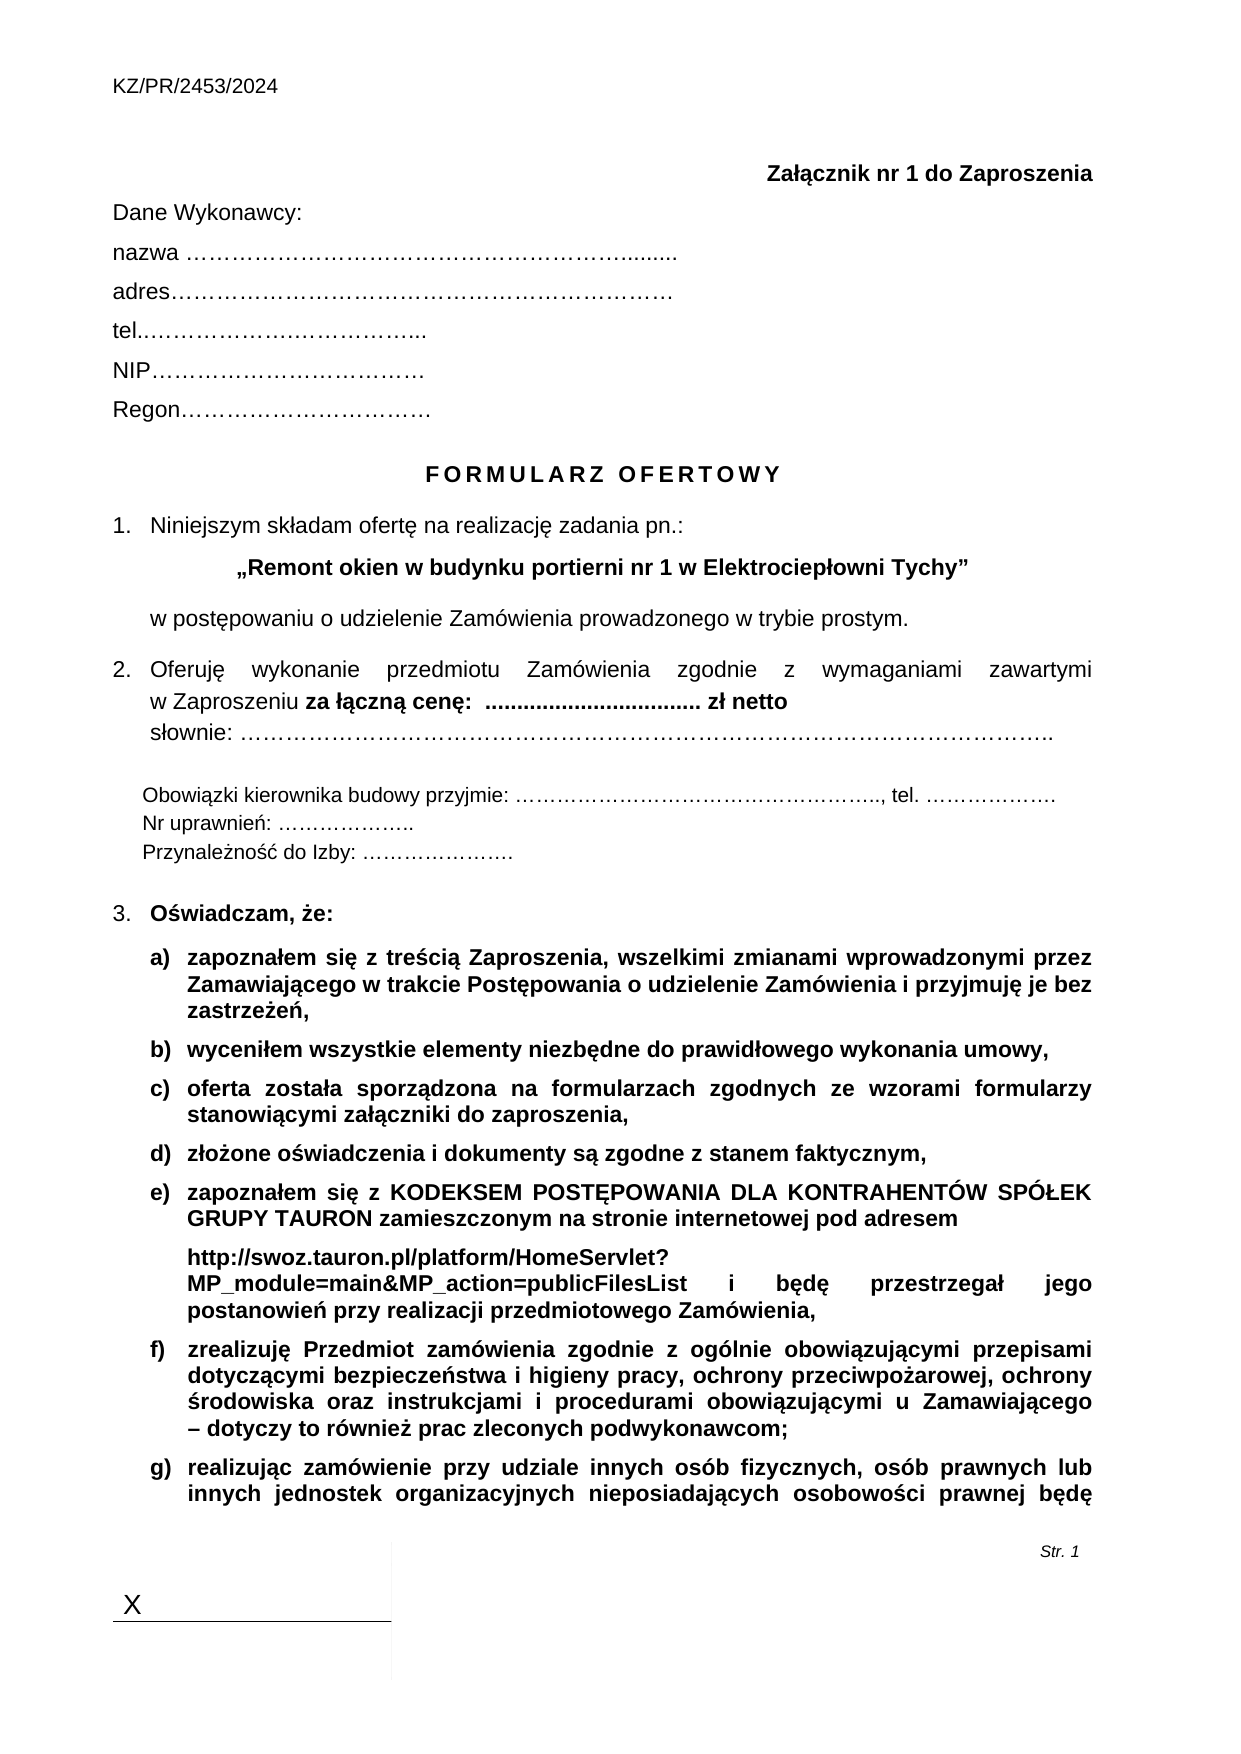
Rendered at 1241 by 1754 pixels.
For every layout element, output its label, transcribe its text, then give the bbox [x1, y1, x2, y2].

list Niniejszym składam ofertę na realizację zadania pn.: [112, 512, 1093, 538]
list zapoznałem się z treścią Zaproszenia, wszelkimi zmianami wprowadzonymi przez Zamawiającego w trakcie Postępowania o udzielenie Zamówienia i przyjmuję je bez zastrzeżeń, [150, 944, 1093, 1023]
text Regon…………………………… [112, 396, 1093, 423]
text słownie: …………………………………………………………………………………………….. [150, 719, 1093, 746]
text adres………………………………………………………… [112, 278, 1093, 304]
text NIP……………………………… [112, 357, 1093, 383]
list zrealizuję Przedmiot zamówienia zgodnie z ogólnie obowiązującymi przepisami dotyczącymi bezpieczeństwa i higieny pracy, ochrony przeciwpożarowej, ochrony środowiska oraz instrukcjami i procedurami obowiązującymi u Zamawiającego – dotyczy to również prac zleconych podwykonawcom; [150, 1336, 1093, 1441]
list Oferuję wykonanie przedmiotu Zamówienia zgodnie z wymaganiami zawartymi w Zaproszeniu za łączną cenę: .................................. zł netto [112, 656, 1093, 714]
text w postępowaniu o udzielenie Zamówienia prowadzonego w trybie prostym. [150, 605, 1093, 631]
text Dane Wykonawcy: [112, 199, 1093, 225]
text FORMULARZ OFERTOWY [112, 461, 1093, 487]
text nazwa …………………………………………………......... [112, 238, 1093, 265]
subtitle Załącznik nr 1 do Zaproszenia [112, 160, 1093, 186]
list Oświadczam, że: [112, 900, 1093, 927]
text „Remont okien w budynku portierni nr 1 w Elektrociepłowni Tychy” [112, 553, 1093, 580]
text Obowiązki kierownika budowy przyjmie: …………………………………………….., tel. ………………. [142, 782, 1093, 806]
list złożone oświadczenia i dokumenty są zgodne z stanem faktycznym, [150, 1140, 1093, 1166]
text Przynależność do Izby: …………………. [142, 840, 1093, 864]
list zapoznałem się z KODEKSEM POSTĘPOWANIA DLA KONTRAHENTÓW SPÓŁEK GRUPY TAURON zamieszczonym na stronie internetowej pod adresem [150, 1179, 1093, 1232]
list oferta została sporządzona na formularzach zgodnych ze wzorami formularzy stanowiącymi załączniki do zaproszenia, [150, 1075, 1093, 1127]
text tel..……………….……………... [112, 317, 1093, 344]
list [150, 1453, 1093, 1506]
text http://swoz.tauron.pl/platform/HomeServlet?MP_module=main&MP_action=publicFilesList i będę przestrzegał jego postanowień przy realizacji przedmiotowego Zamówienia, [187, 1244, 1093, 1323]
list wyceniłem wszystkie elementy niezbędne do prawidłowego wykonania umowy, [150, 1036, 1093, 1062]
text Nr uprawnień: ……………….. [142, 811, 1093, 835]
